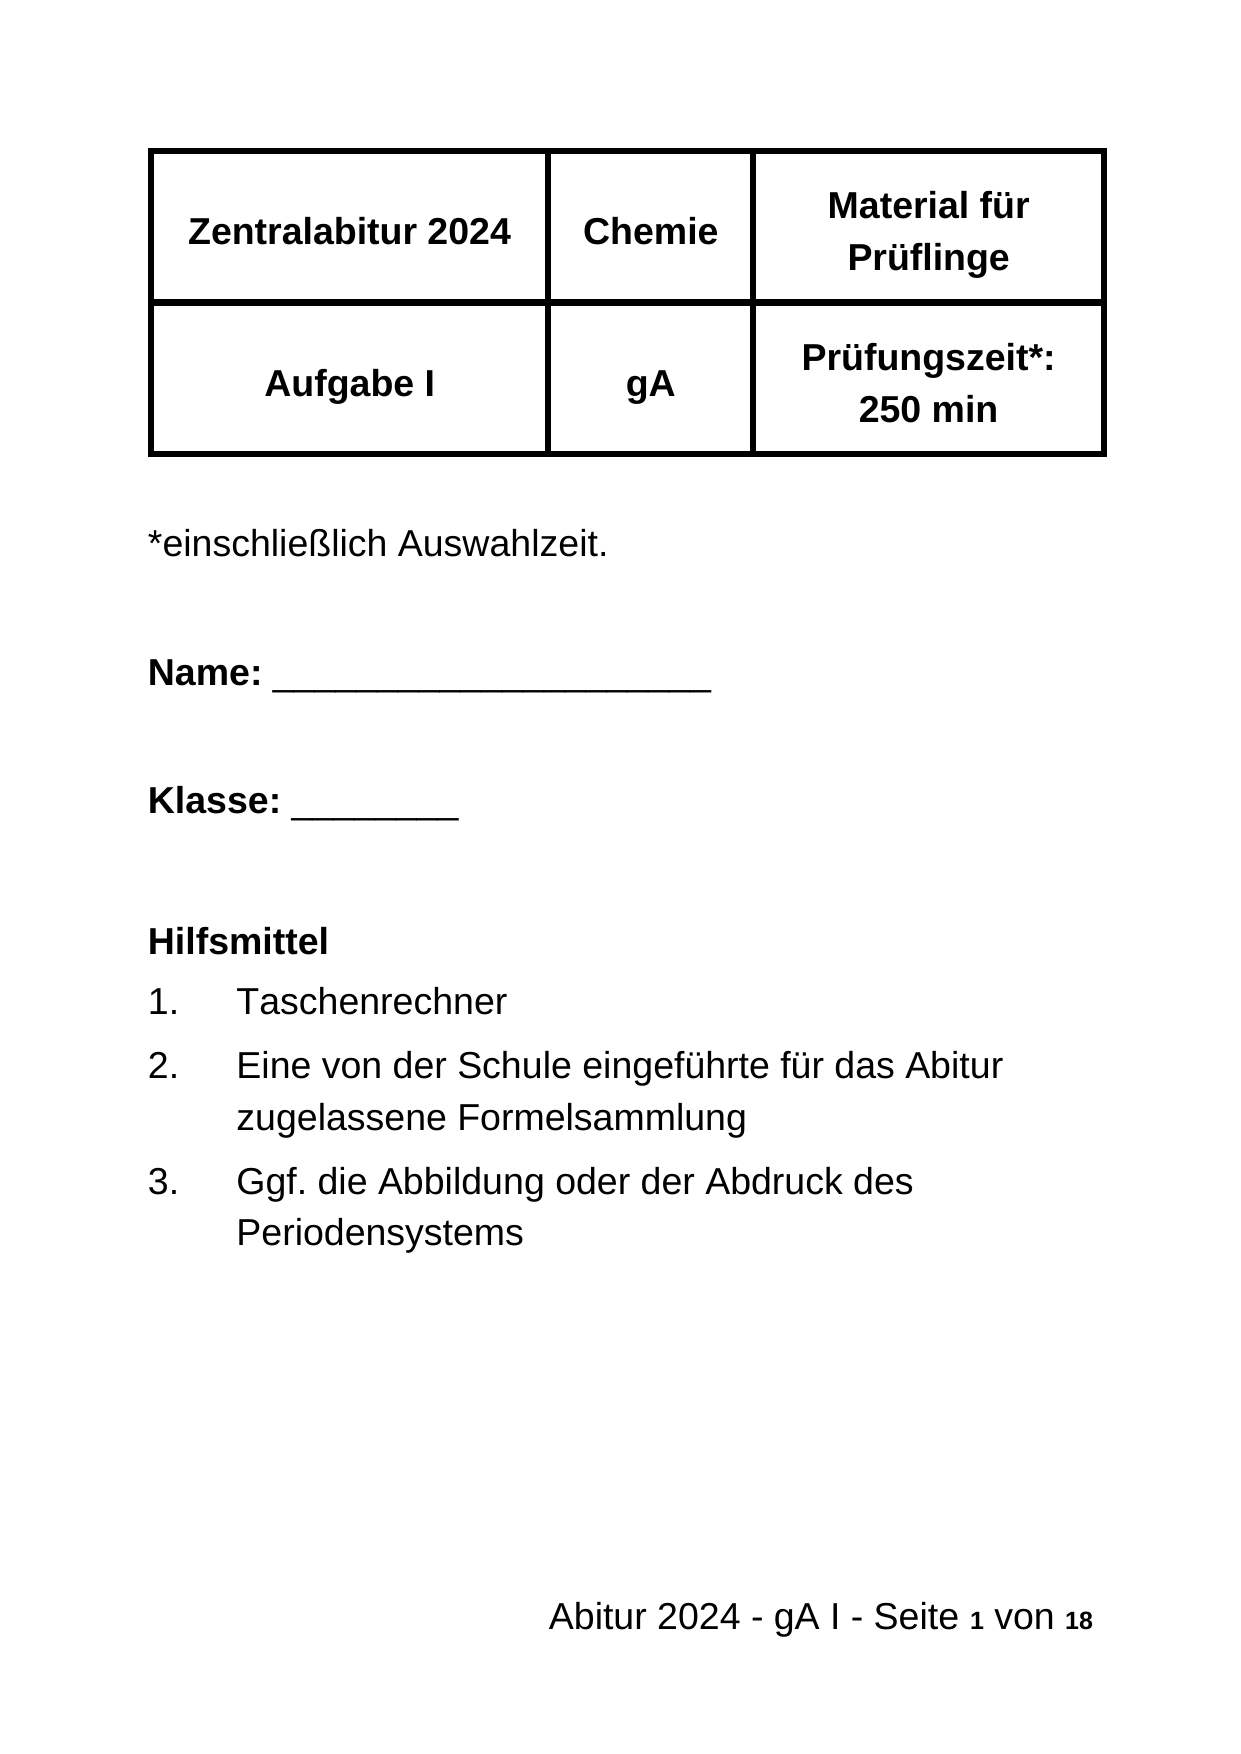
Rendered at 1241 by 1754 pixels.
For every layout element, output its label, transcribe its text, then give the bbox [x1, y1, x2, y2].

text Name: _____________________ [148, 650, 1093, 693]
table_cell Prüfungszeit*: 250 min [756, 306, 1101, 451]
text *einschließlich Auswahlzeit. [148, 521, 1093, 564]
list 1. Taschenrechner [148, 979, 1093, 1022]
table_header Material für Prüflinge [756, 154, 1101, 299]
subtitle Hilfsmittel [148, 919, 1093, 962]
table_cell gA [551, 306, 750, 451]
text Klasse: ________ [148, 778, 1093, 821]
table_header Zentralabitur 2024 [154, 154, 545, 299]
list 2. Eine von der Schule eingeführte für das Abitur zugelassene Formelsammlung [148, 1043, 1093, 1138]
table_cell Aufgabe I [154, 306, 545, 451]
table_header Chemie [551, 154, 750, 299]
list 3. Ggf. die Abbildung oder der Abdruck des Periodensystems [148, 1159, 1093, 1254]
